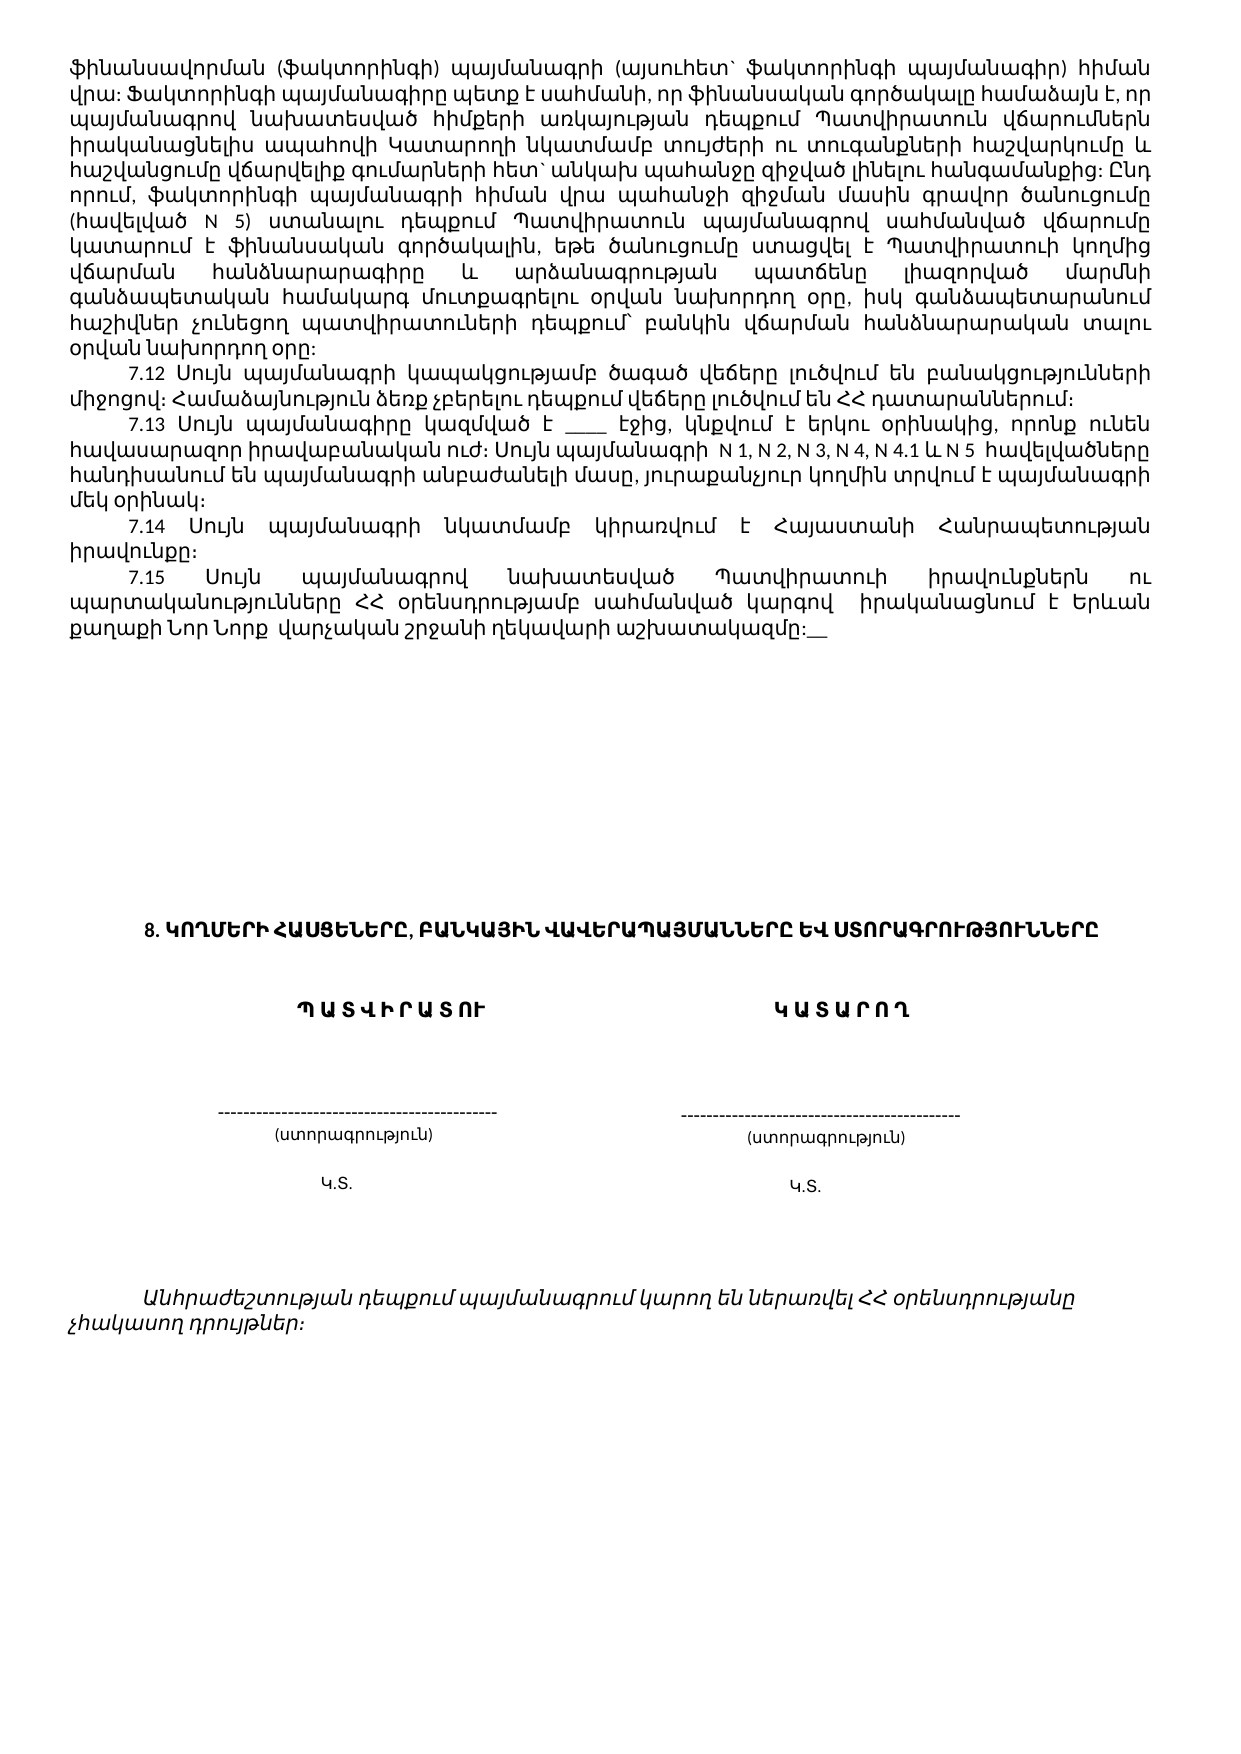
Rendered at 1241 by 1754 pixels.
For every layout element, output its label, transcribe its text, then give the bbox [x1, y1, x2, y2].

text 7.15 Սույն պայմանագրով նախատեսված Պատվիրատուի իրավունքներն ու պարտականությունները ՀՀ օրենսդրությամբ սահմանված կարգով իրականացնում է Երևան քաղաքի Նոր Նորք վարչական շրջանի ղեկավարի աշխատակազմը:__ [69, 564, 1152, 640]
text 7.12 Սույն պայմանագրի կապակցությամբ ծագած վեճերը լուծվում են բանակցությունների միջոցով։ Համաձայնություն ձեռք չբերելու դեպքում վեճերը լուծվում են ՀՀ դատարաններում։ [69, 361, 1152, 411]
text 8. ԿՈՂՄԵՐԻ ՀԱՍՑԵՆԵՐԸ, ԲԱՆԿԱՅԻՆ ՎԱՎԵՐԱՊԱՅՄԱՆՆԵՐԸ ԵՎ ՍՏՈՐԱԳՐՈՒԹՅՈՒՆՆԵՐԸ [69, 918, 1152, 943]
table_header Պ Ա Տ Վ Ի Ր Ա Տ ՈՒ -------------------------------------------- (ստորագրություն) Կ.Տ. [155, 997, 627, 1260]
text 7.14 Սույն պայմանագրի նկատմամբ կիրառվում է Հայաստանի Հանրապետության իրավունքը։ [69, 513, 1152, 564]
text Անհրաժեշտության դեպքում պայմանագրում կարող են ներառվել ՀՀ օրենսդրությանը չհակասող դրույթներ։ [69, 1285, 1152, 1336]
text 7.13 Սույն պայմանագիրը կազմված է ____ էջից, կնքվում է երկու օրինակից, որոնք ունեն հավասարազոր իրավաբանական ուժ։ Սույն պայմանագրի N 1, N 2, N 3, N 4, N 4.1 և N 5 հավելվածները հանդիսանում են պայմանագրի անբաժանելի մասը, յուրաքանչյուր կողմին տրվում է պայմանագրի մեկ օրինակ։ [69, 411, 1152, 513]
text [69, 56, 1152, 361]
table_header Կ Ա Տ Ա Ր Ո Ղ -------------------------------------------- (ստորագրություն) Կ.Տ. [627, 997, 1056, 1260]
